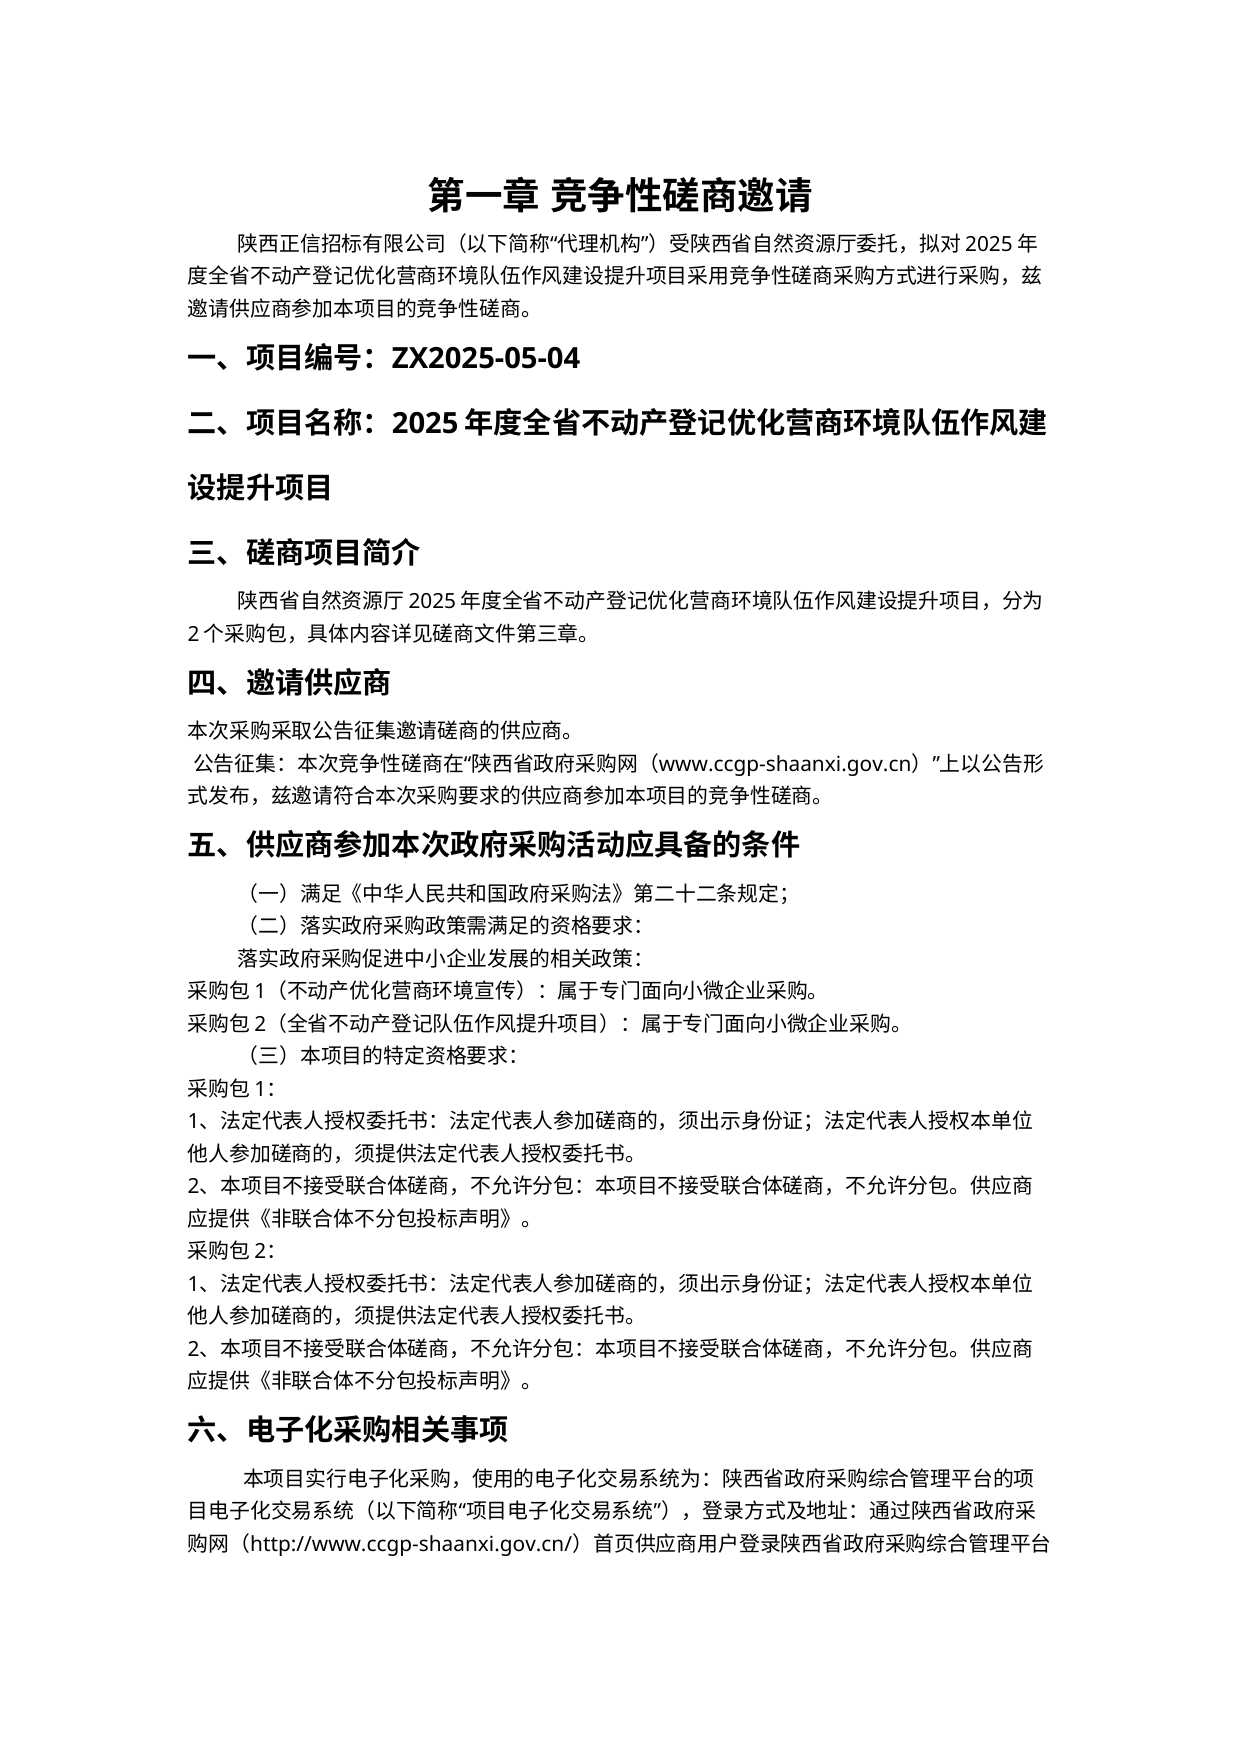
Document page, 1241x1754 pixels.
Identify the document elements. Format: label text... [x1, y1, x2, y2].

text （二）落实政府采购政策需满足的资格要求： [187, 909, 1053, 942]
text 采购包2（全省不动产登记队伍作风提升项目）：属于专门面向小微企业采购。 [187, 1007, 1053, 1039]
text 2、本项目不接受联合体磋商，不允许分包：本项目不接受联合体磋商，不允许分包。供应商应提供《非联合体不分包投标声明》。 [187, 1169, 1053, 1234]
text 本次采购采取公告征集邀请磋商的供应商。 [187, 714, 1053, 747]
text 采购包1： [187, 1072, 1053, 1104]
text 公告征集：本次竞争性磋商在“陕西省政府采购网（www.ccgp-shaanxi.gov.cn）”上以公告形式发布，兹邀请符合本次采购要求的供应商参加本项目的竞争性磋商。 [187, 747, 1053, 812]
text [187, 1462, 1053, 1559]
text 1、法定代表人授权委托书：法定代表人参加磋商的，须出示身份证；法定代表人授权本单位他人参加磋商的，须提供法定代表人授权委托书。 [187, 1267, 1053, 1332]
text 五、供应商参加本次政府采购活动应具备的条件 [187, 812, 1053, 877]
text 落实政府采购促进中小企业发展的相关政策： [187, 942, 1053, 974]
text （一）满足《中华人民共和国政府采购法》第二十二条规定； [187, 877, 1053, 909]
text 一、项目编号：ZX2025-05-04 [187, 324, 1053, 389]
text 四、邀请供应商 [187, 649, 1053, 714]
text 采购包1（不动产优化营商环境宣传）：属于专门面向小微企业采购。 [187, 974, 1053, 1007]
text （三）本项目的特定资格要求： [187, 1039, 1053, 1072]
text 二、项目名称：2025年度全省不动产登记优化营商环境队伍作风建设提升项目 [187, 389, 1053, 519]
text 2、本项目不接受联合体磋商，不允许分包：本项目不接受联合体磋商，不允许分包。供应商应提供《非联合体不分包投标声明》。 [187, 1332, 1053, 1397]
text 采购包2： [187, 1234, 1053, 1267]
text 第一章 竞争性磋商邀请 [187, 162, 1053, 227]
text 1、法定代表人授权委托书：法定代表人参加磋商的，须出示身份证；法定代表人授权本单位他人参加磋商的，须提供法定代表人授权委托书。 [187, 1104, 1053, 1169]
text 六、电子化采购相关事项 [187, 1397, 1053, 1462]
text 陕西省自然资源厅2025年度全省不动产登记优化营商环境队伍作风建设提升项目，分为2个采购包，具体内容详见磋商文件第三章。 [187, 584, 1053, 649]
text 陕西正信招标有限公司（以下简称“代理机构”）受陕西省自然资源厅委托，拟对2025年度全省不动产登记优化营商环境队伍作风建设提升项目采用竞争性磋商采购方式进行采购，兹邀请供应商参加本项目的竞争性磋商。 [187, 227, 1053, 324]
text 三、磋商项目简介 [187, 519, 1053, 584]
